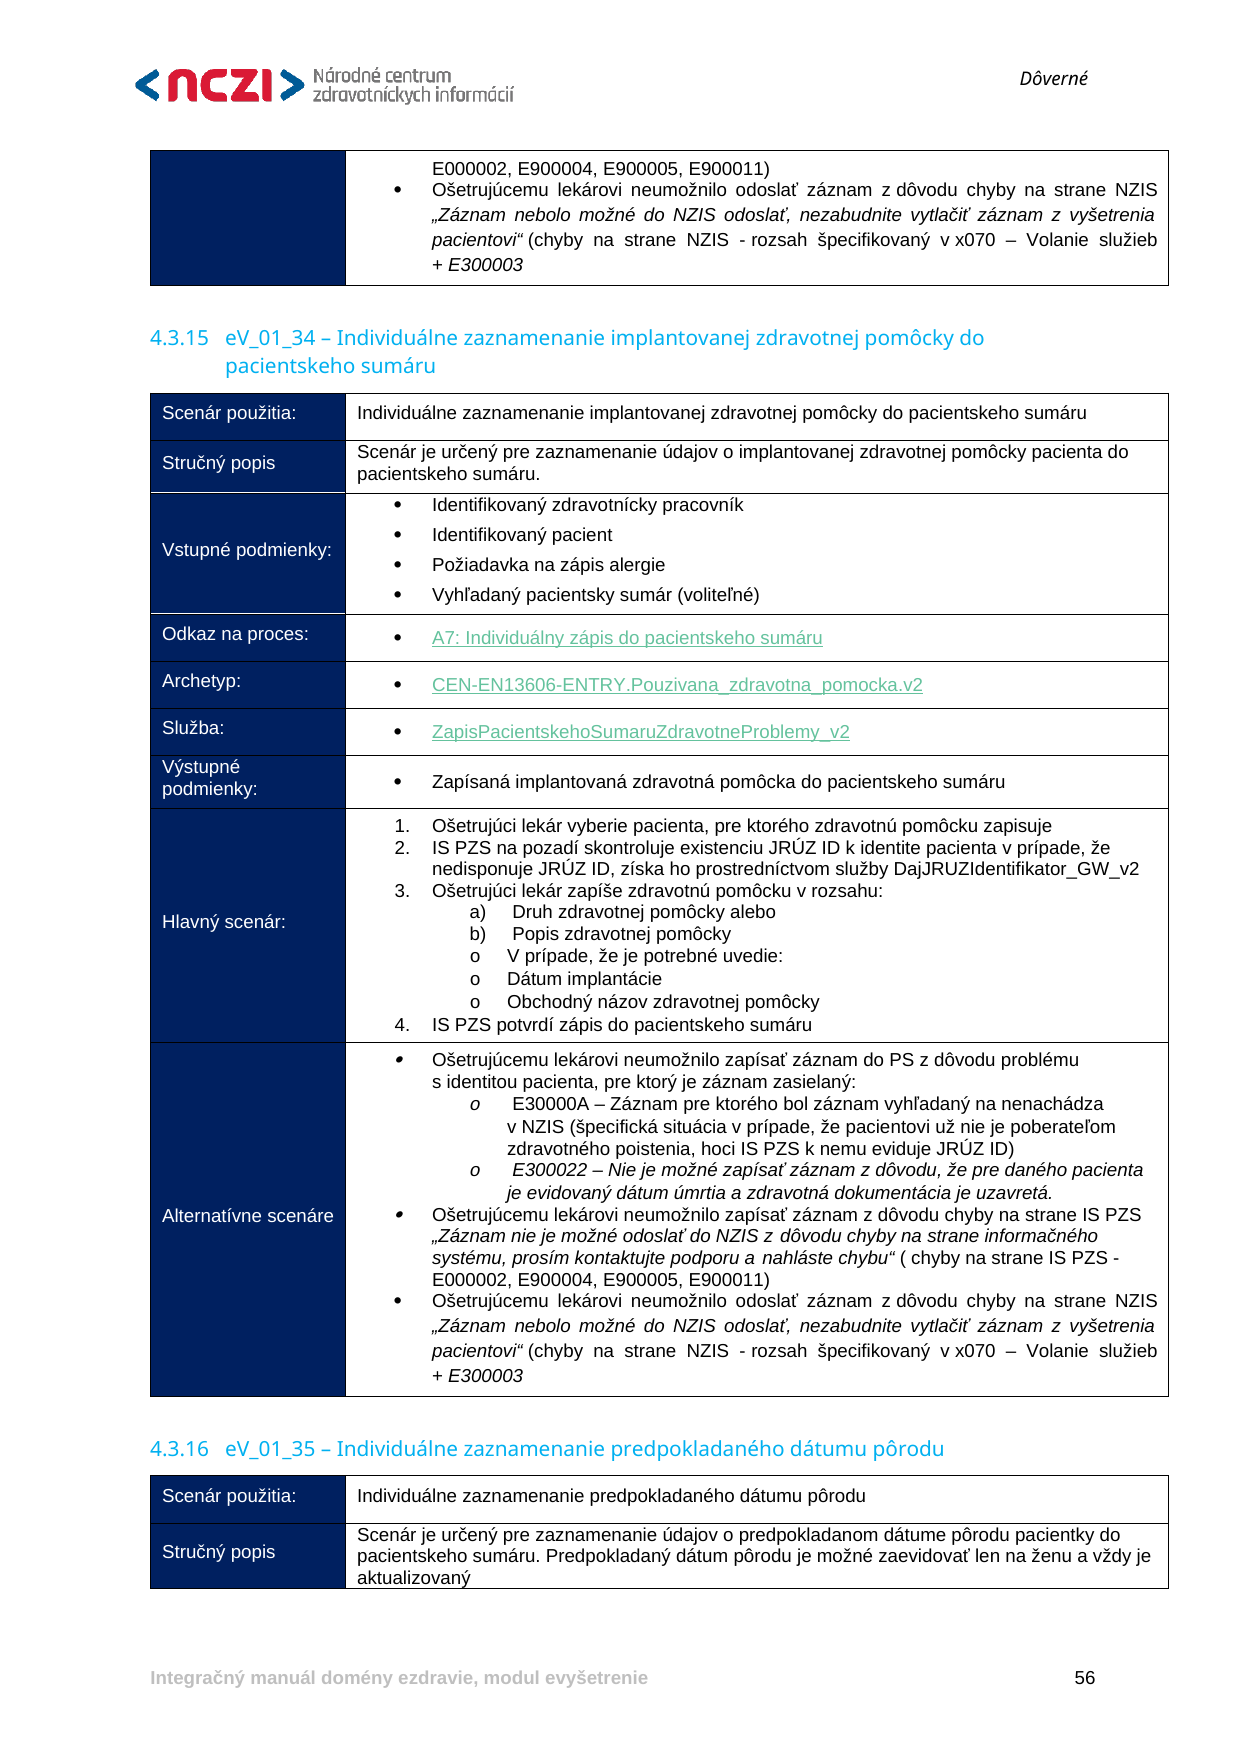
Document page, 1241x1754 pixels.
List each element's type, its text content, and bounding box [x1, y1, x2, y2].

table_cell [346, 151, 1168, 285]
table_cell ZapisPacientskehoSumaruZdravotneProblemy_v2 [346, 709, 1168, 755]
table_header Individuálne zaznamenanie predpokladaného dátumu pôrodu [346, 1476, 1168, 1523]
subtitle eV_01_35 – Individuálne zaznamenanie predpokladaného dátumu pôrodu [150, 1434, 1090, 1463]
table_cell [151, 151, 345, 285]
table_header Individuálne zaznamenanie implantovanej zdravotnej pomôcky do pacientskeho sumáru [346, 394, 1168, 440]
table_header Scenár použitia: [151, 1476, 345, 1523]
table_cell Vstupné podmienky: [151, 494, 345, 613]
table_cell Archetyp: [151, 662, 345, 708]
table_cell Ošetrujúci lekár vyberie pacienta, pre ktorého zdravotnú pomôcku zapisuje IS PZS na pozadí skontroluje existenciu JRÚZ ID k identite pacienta v prípade, že nedisponuje JRÚZ ID, získa ho prostredníctvom služby DajJRUZIdentifikator_GW_v2 Ošetrujúci lekár zapíše zdravotnú pomôcku v rozsahu: Druh zdravotnej pomôcky alebo Popis zdravotnej pomôcky V prípade, že je potrebné uvedie: Dátum implantácie Obchodný názov zdravotnej pomôcky IS PZS potvrdí zápis do pacientskeho sumáru [346, 809, 1168, 1042]
table_cell CEN-EN13606-ENTRY.Pouzivana_zdravotna_pomocka.v2 [346, 662, 1168, 708]
table_cell Hlavný scenár: [151, 809, 345, 1042]
table_cell Identifikovaný zdravotnícky pracovník Identifikovaný pacient Požiadavka na zápis alergie Vyhľadaný pacientsky sumár (voliteľné) [346, 494, 1168, 613]
table_header Scenár použitia: [151, 394, 345, 440]
picture [123, 53, 526, 118]
table_cell Alternatívne scenáre [151, 1043, 345, 1396]
table_cell Zapísaná implantovaná zdravotná pomôcka do pacientskeho sumáru [346, 756, 1168, 808]
table_cell Služba: [151, 709, 345, 755]
table_cell Stručný popis [151, 441, 345, 492]
table_cell Scenár je určený pre zaznamenanie údajov o predpokladanom dátume pôrodu pacientky do pacientskeho sumáru. Predpokladaný dátum pôrodu je možné zaevidovať len na ženu a vždy je aktualizovaný [346, 1524, 1168, 1588]
table_cell Stručný popis [151, 1524, 345, 1588]
table_cell A7: Individuálny zápis do pacientskeho sumáru [346, 615, 1168, 661]
subtitle eV_01_34 – Individuálne zaznamenanie implantovanej zdravotnej pomôcky do pacientskeho sumáru [150, 323, 1090, 380]
table_cell Výstupné podmienky: [151, 756, 345, 808]
table_cell Odkaz na proces: [151, 615, 345, 661]
table_cell Scenár je určený pre zaznamenanie údajov o implantovanej zdravotnej pomôcky pacienta do pacientskeho sumáru. [346, 441, 1168, 492]
